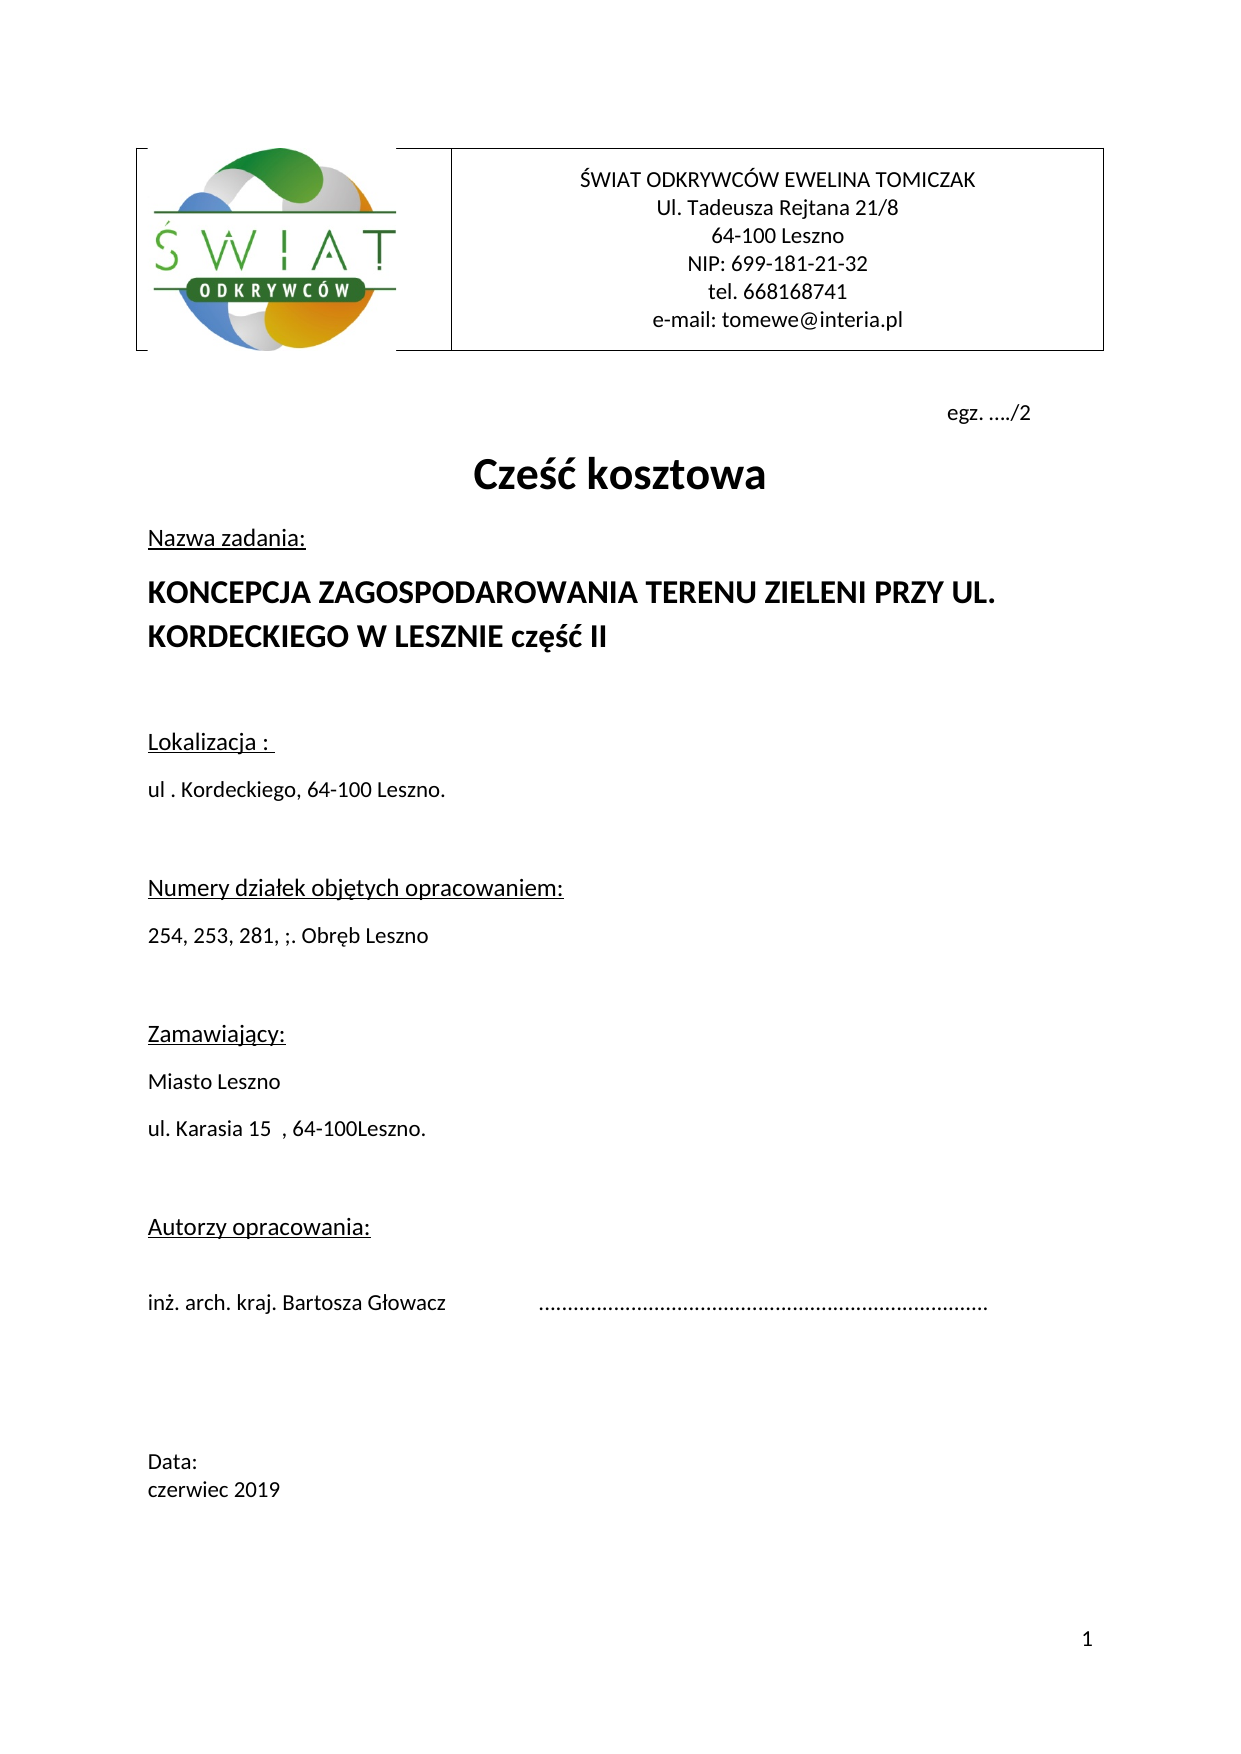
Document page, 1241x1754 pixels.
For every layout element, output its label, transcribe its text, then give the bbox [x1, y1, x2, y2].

text ul . Kordeckiego, 64-100 Leszno. [148, 775, 1093, 803]
text Cześć kosztowa [148, 445, 1093, 501]
text KONCEPCJA ZAGOSPODAROWANIA TERENU ZIELENI PRZY UL. KORDECKIEGO W LESZNIE część II [148, 572, 1093, 656]
text egz. …./2 [811, 398, 1093, 426]
table_header [137, 149, 147, 350]
text Miasto Leszno [148, 1067, 1093, 1095]
text Numery działek objętych opracowaniem: [148, 872, 1093, 902]
text 254, 253, 281, ;. Obręb Leszno [148, 921, 1093, 949]
text Zamawiający: [148, 1018, 1093, 1048]
picture [147, 148, 397, 351]
text Lokalizacja : [148, 726, 1093, 756]
text czerwiec 2019 [148, 1475, 1093, 1503]
text inż. arch. kraj. Bartosza Głowacz .............................................................................. [148, 1288, 1093, 1316]
table_header [397, 149, 451, 350]
text Autorzy opracowania: [148, 1211, 1093, 1241]
text Nazwa zadania: [148, 522, 1093, 552]
table_header ŚWIAT ODKRYWCÓW EWELINA TOMICZAK Ul. Tadeusza Rejtana 21/8 64-100 Leszno NIP: 699-181-21-32 tel. 668168741 e-mail: tomewe@interia.pl [452, 149, 1103, 350]
text Data: [148, 1447, 1093, 1475]
text ul. Karasia 15 , 64-100Leszno. [148, 1114, 1093, 1142]
